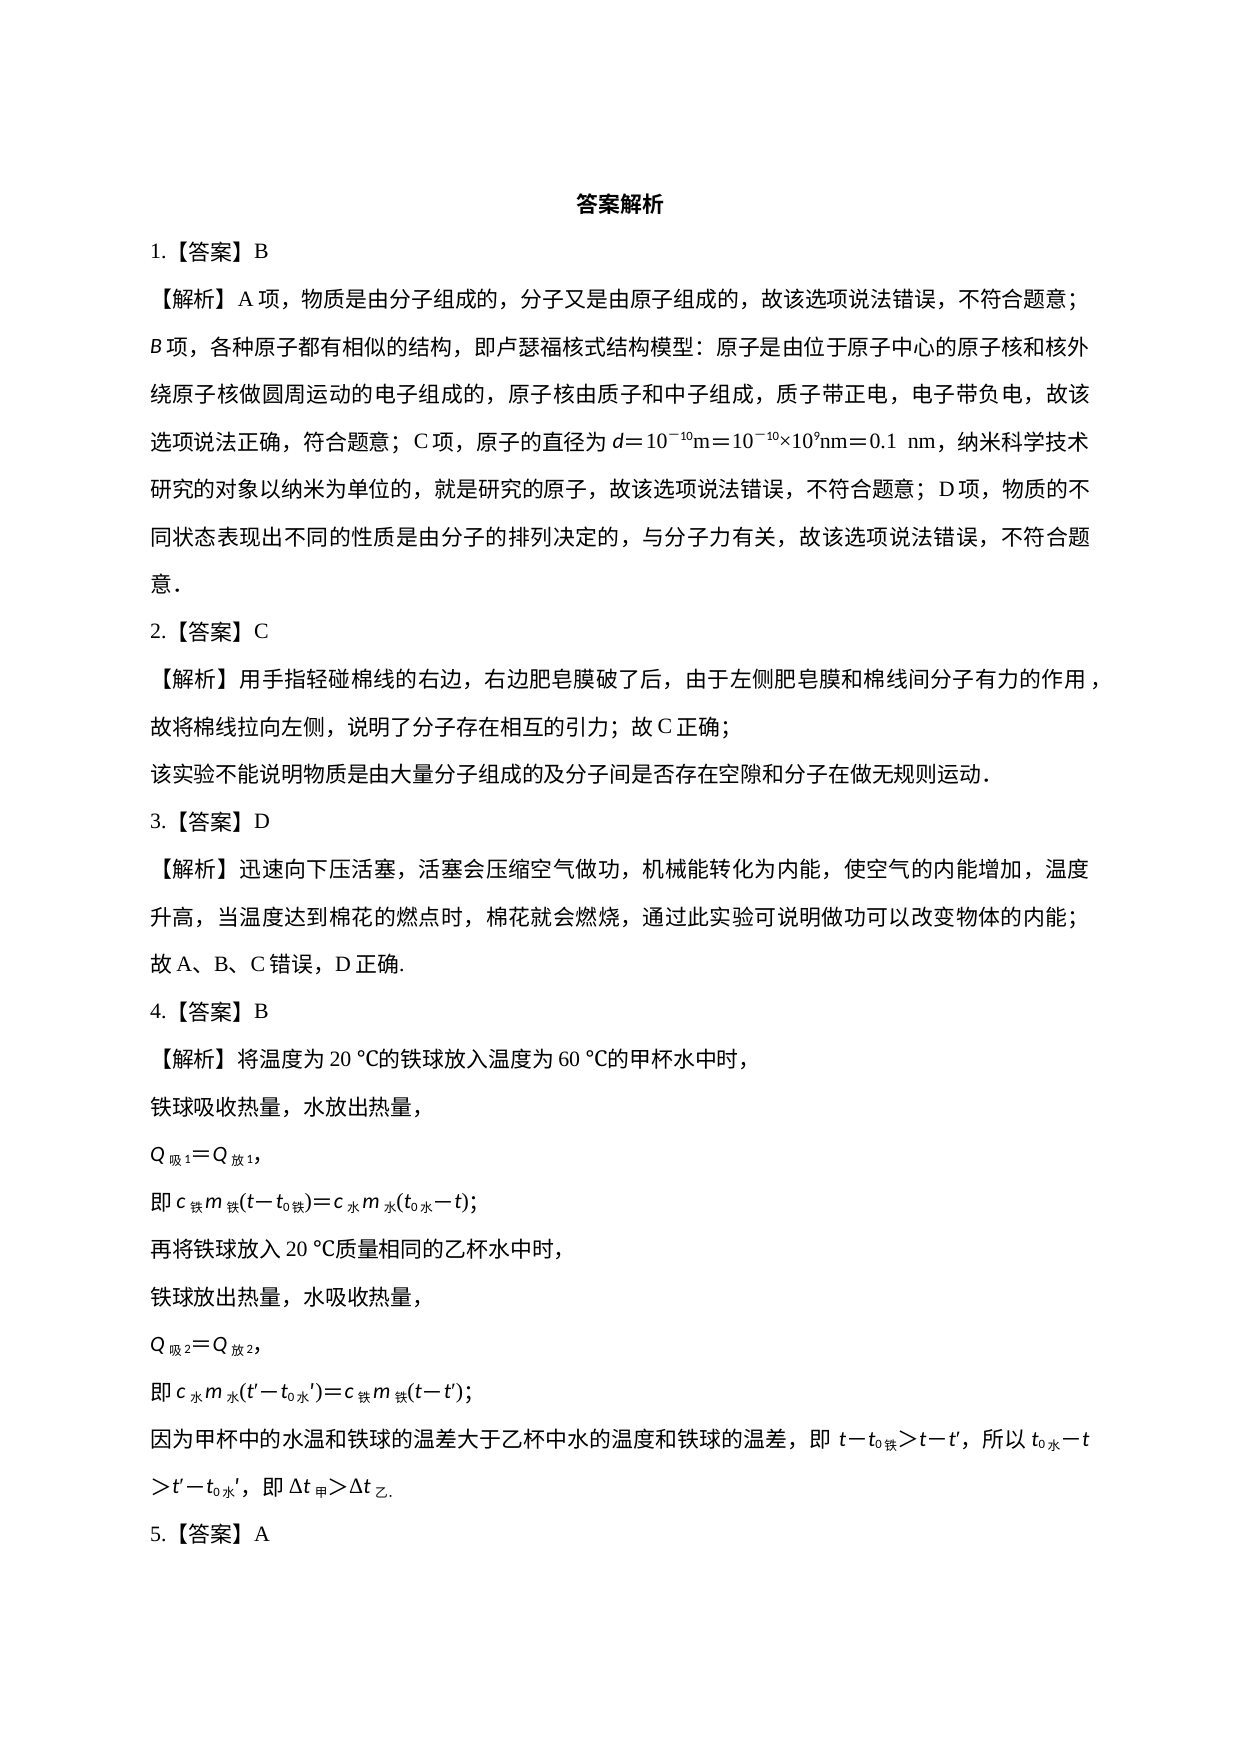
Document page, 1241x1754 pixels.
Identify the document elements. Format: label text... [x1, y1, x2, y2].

text 即c水m水(t′－t0水′)＝c铁m铁(t－t′)； [150, 1375, 1090, 1407]
text 即c铁m铁(t－t0铁)＝c水m水(t0水－t)； [150, 1185, 1090, 1217]
text 4.【答案】B [150, 995, 1090, 1027]
text 3.【答案】D [150, 805, 1090, 837]
text 2.【答案】C [150, 615, 1090, 647]
text 【解析】将温度为20 ℃的铁球放入温度为60 ℃的甲杯水中时， [150, 1042, 1090, 1074]
text 【解析】A项，物质是由分子组成的，分子又是由原子组成的，故该选项说法错误，不符合题意；B项，各种原子都有相似的结构，即卢瑟福核式结构模型：原子是由位于原子中心的原子核和核外绕原子核做圆周运动的电子组成的，原子核由质子和中子组成，质子带正电，电子带负电，故该选项说法正确，符合题意；C项，原子的直径为d＝10－10m＝10－10×109nm＝0.1 nm，纳米科学技术研究的对象以纳米为单位的，就是研究的原子，故该选项说法错误，不符合题意；D项，物质的不同状态表现出不同的性质是由分子的排列决定的，与分子力有关，故该选项说法错误，不符合题意． [150, 282, 1090, 599]
text 【解析】迅速向下压活塞，活塞会压缩空气做功，机械能转化为内能，使空气的内能增加，温度升高，当温度达到棉花的燃点时，棉花就会燃烧，通过此实验可说明做功可以改变物体的内能；故A、B、C错误，D正确. [150, 852, 1090, 979]
text 【解析】用手指轻碰棉线的右边，右边肥皂膜破了后，由于左侧肥皂膜和棉线间分子有力的作用，故将棉线拉向左侧，说明了分子存在相互的引力；故C正确； [150, 662, 1090, 742]
text 因为甲杯中的水温和铁球的温差大于乙杯中水的温度和铁球的温差，即t－t0铁＞t－t′，所以t0水－t＞t′－t0水′，即Δt甲＞Δt乙． [150, 1422, 1090, 1502]
text 答案解析 [150, 187, 1090, 219]
text 5.【答案】A [150, 1517, 1090, 1549]
text Q吸2＝Q放2， [150, 1327, 1090, 1359]
text 铁球吸收热量，水放出热量， [150, 1090, 1090, 1122]
text 1.【答案】B [150, 235, 1090, 267]
text 再将铁球放入20 ℃质量相同的乙杯水中时， [150, 1232, 1090, 1264]
text 该实验不能说明物质是由大量分子组成的及分子间是否存在空隙和分子在做无规则运动． [150, 757, 1090, 789]
text 铁球放出热量，水吸收热量， [150, 1280, 1090, 1312]
text Q吸1＝Q放1， [150, 1137, 1090, 1169]
